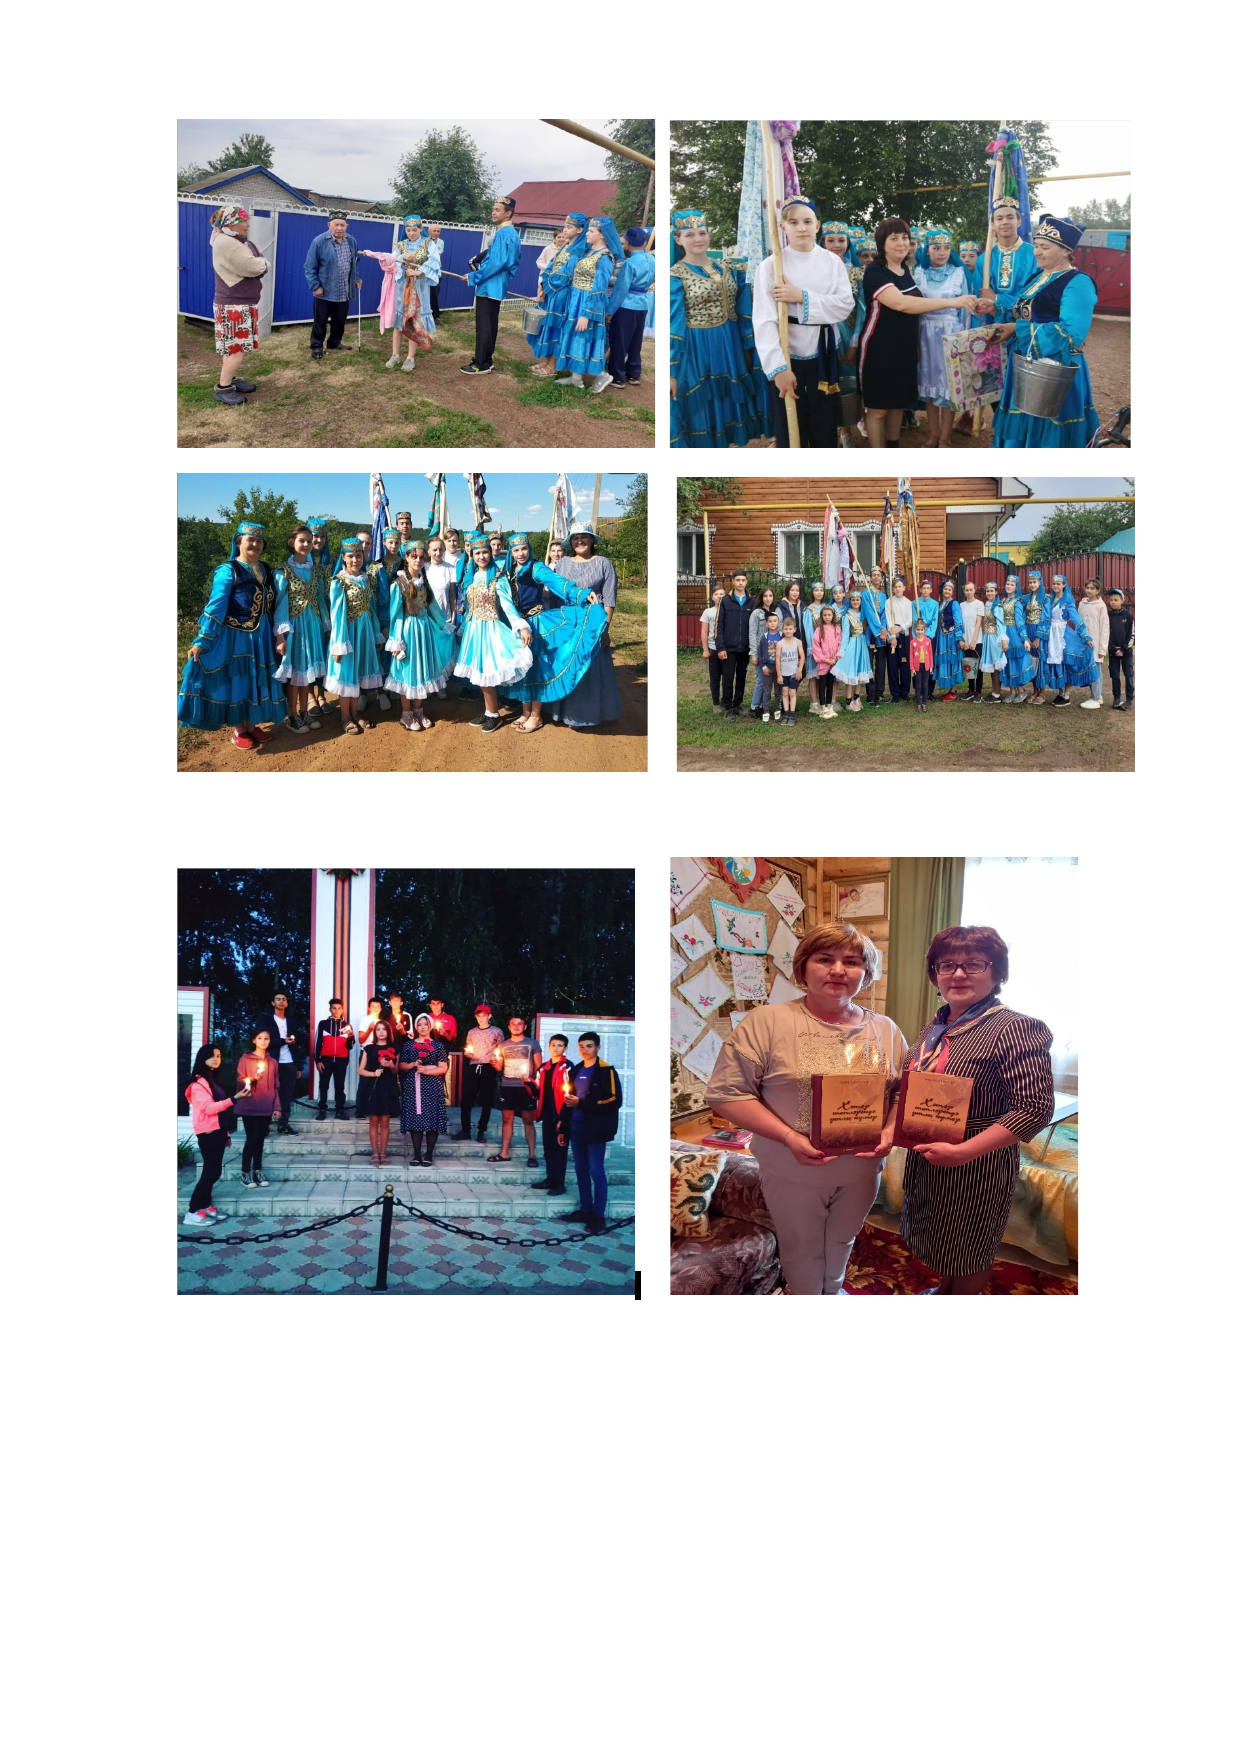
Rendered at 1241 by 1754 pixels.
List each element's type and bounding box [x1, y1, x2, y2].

picture [177, 119, 656, 448]
picture [177, 473, 648, 772]
picture [676, 477, 1135, 772]
picture [670, 857, 1079, 1295]
picture [669, 118, 1131, 448]
picture [177, 868, 635, 1295]
